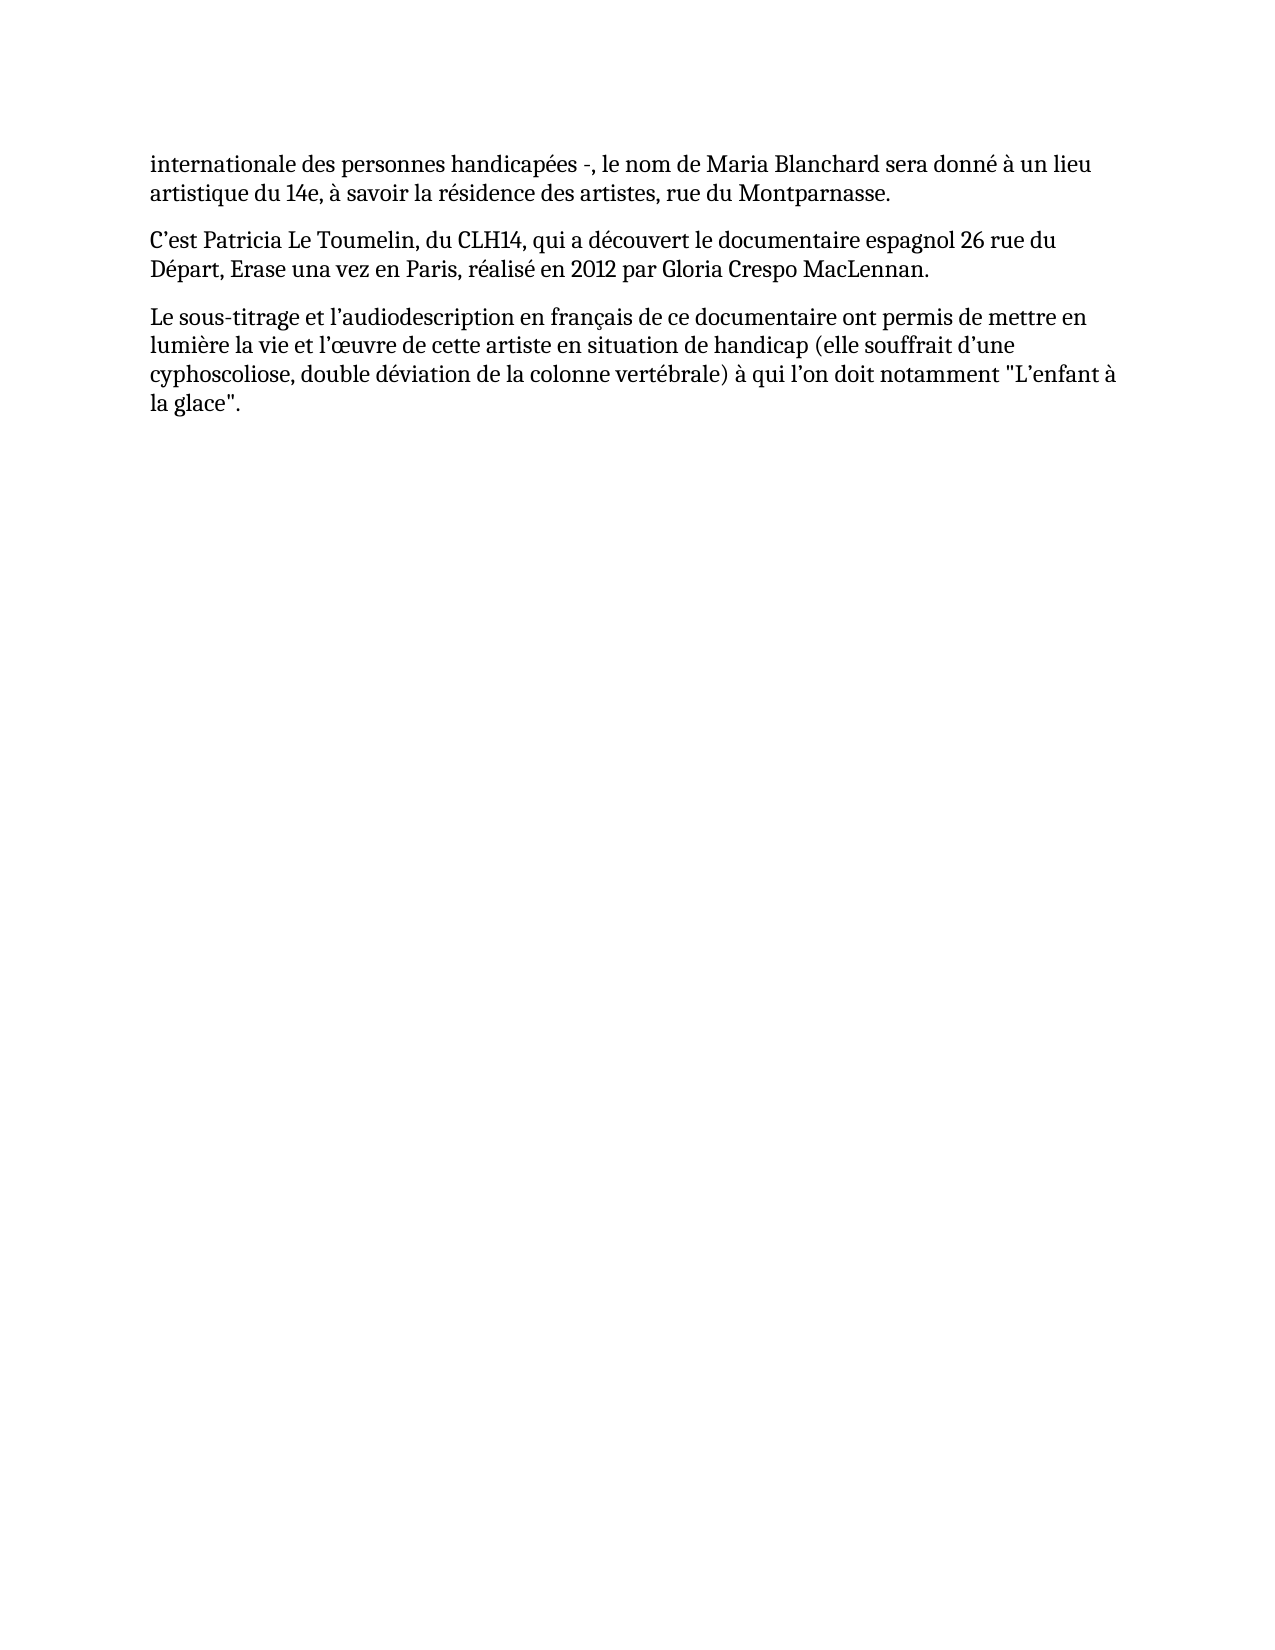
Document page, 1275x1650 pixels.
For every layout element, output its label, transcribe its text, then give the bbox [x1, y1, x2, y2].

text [150, 150, 1125, 207]
text C’est Patricia Le Toumelin, du CLH14, qui a découvert le documentaire espagnol 26 rue du Départ, Erase una vez en Paris, réalisé en 2012 par Gloria Crespo MacLennan. [150, 226, 1125, 284]
text Le sous-titrage et l’audiodescription en français de ce documentaire ont permis de mettre en lumière la vie et l’œuvre de cette artiste en situation de handicap (elle souffrait d’une cyphoscoliose, double déviation de la colonne vertébrale) à qui l’on doit notamment "L’enfant à la glace". [150, 302, 1125, 417]
